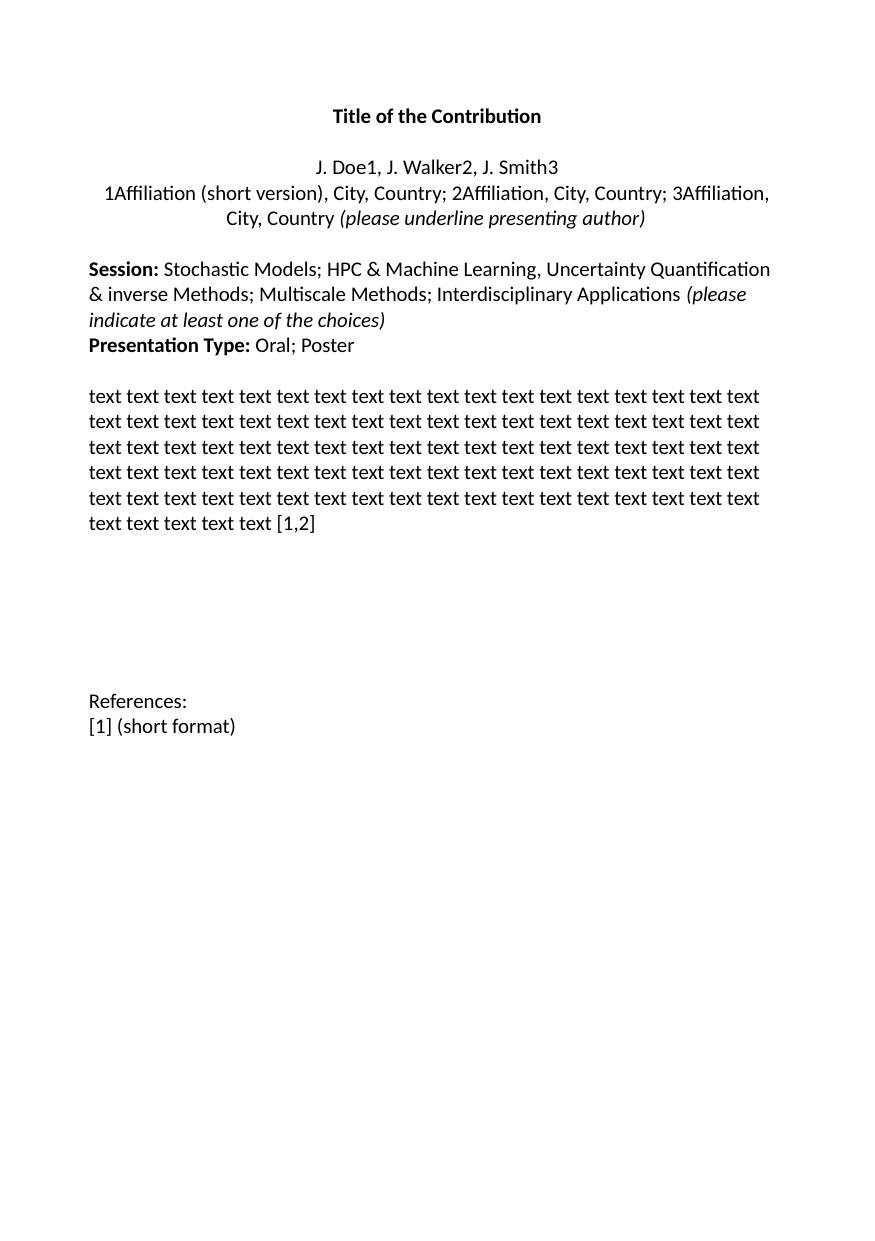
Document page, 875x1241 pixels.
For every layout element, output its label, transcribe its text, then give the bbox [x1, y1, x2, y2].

text 1Affiliation (short version), City, Country; 2Affiliation, City, Country; 3Affiliation, City, Country (please underline presenting author) [89, 180, 785, 231]
text [1] (short format) [89, 714, 785, 739]
text text text text text text text text text text text text text text text text text text text text text text text text text text text text text text text text text text text text text text text text text text text text text text text text text text text text text text text text text text text text text text text text text text text text text text text text text text text text text text text text text text text text text text text text text text text text text text text text [1,2] [89, 383, 785, 536]
text Presentation Type: Oral; Poster [89, 332, 785, 358]
text Title of the Contribution [89, 104, 785, 129]
text Session: Stochastic Models; HPC & Machine Learning, Uncertainty Quantification & inverse Methods; Multiscale Methods; Interdisciplinary Applications (please indicate at least one of the choices) [89, 256, 785, 332]
text J. Doe1, J. Walker2, J. Smith3 [89, 154, 785, 180]
text References: [89, 688, 785, 714]
